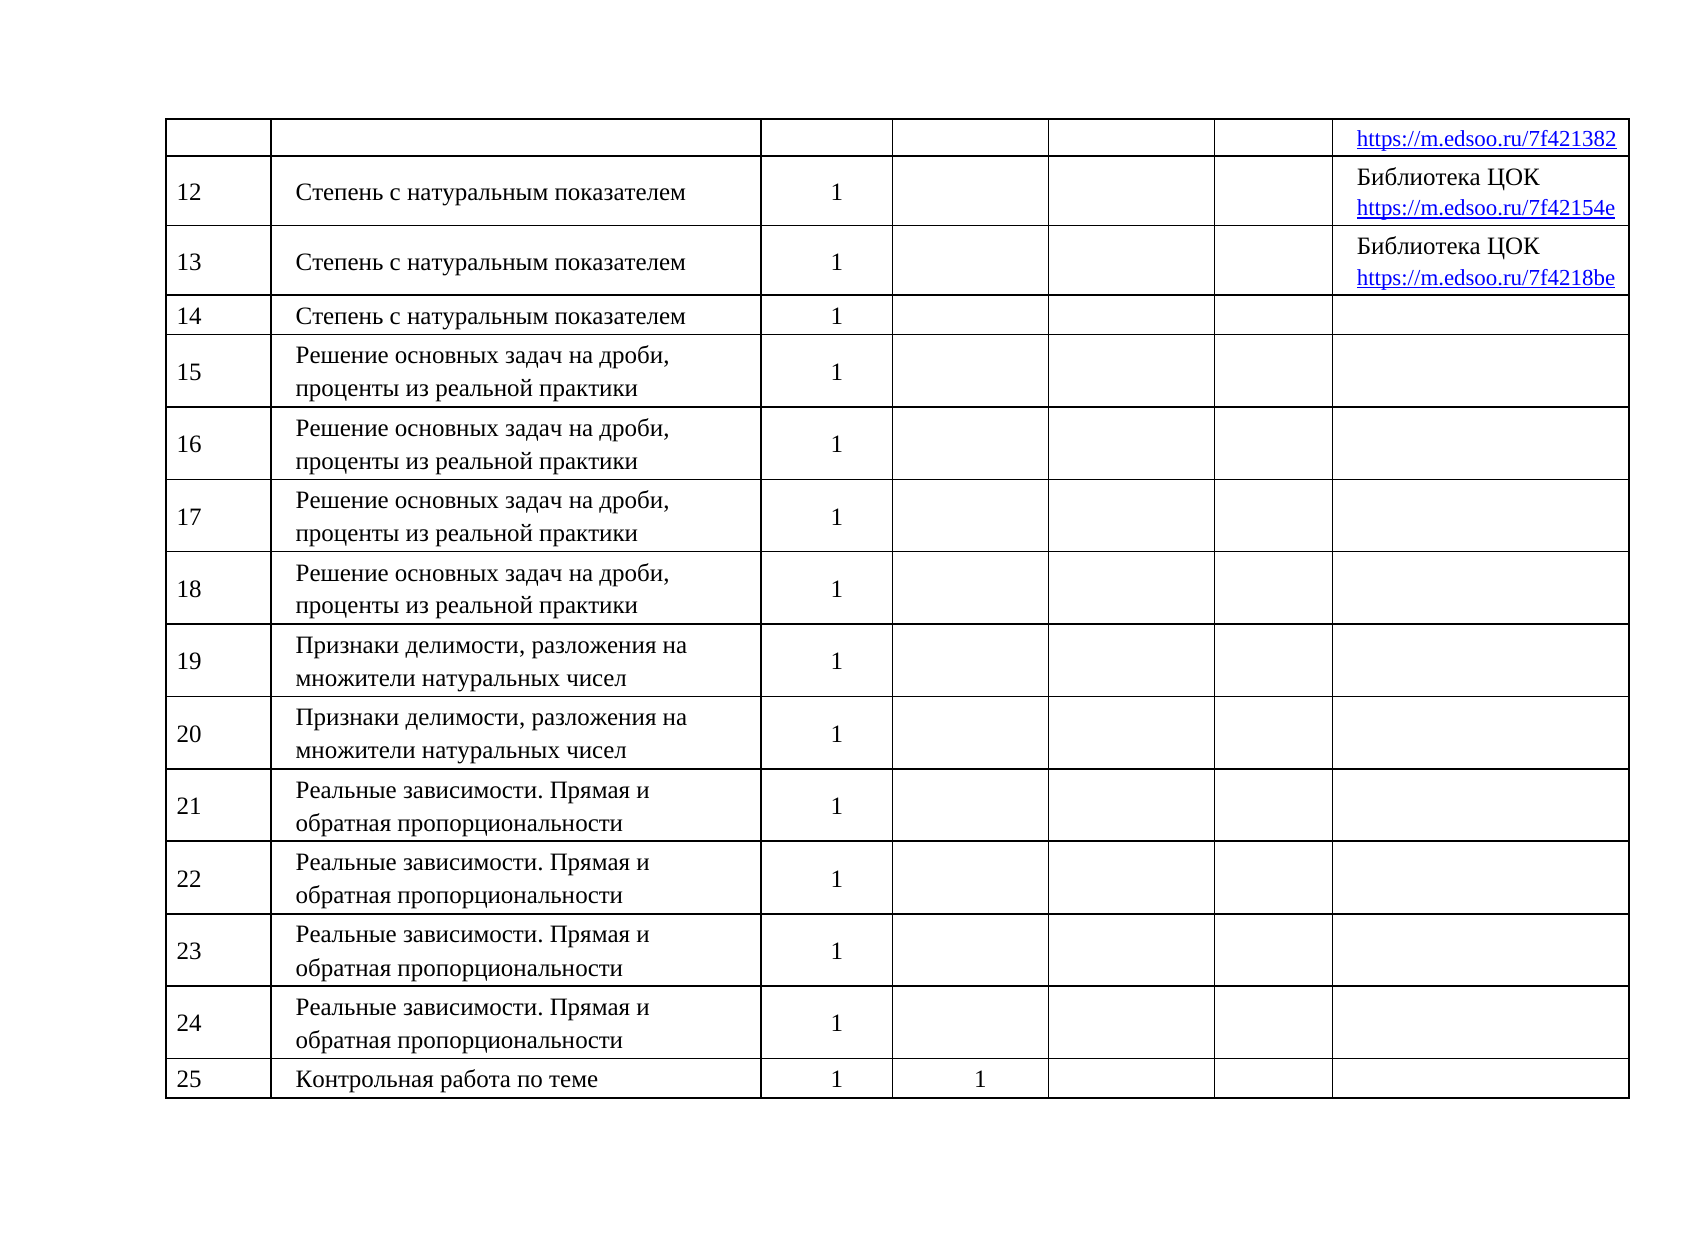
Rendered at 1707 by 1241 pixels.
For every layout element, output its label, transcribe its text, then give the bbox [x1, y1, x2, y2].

table_cell [1049, 987, 1214, 1058]
table_cell 13 [167, 226, 270, 294]
table_cell Признаки делимости, разложения на множители натуральных чисел [272, 697, 760, 768]
table_cell [893, 480, 1048, 551]
table_cell Признаки делимости, разложения на множители натуральных чисел [272, 625, 760, 696]
table_cell 19 [167, 625, 270, 696]
table_cell Степень с натуральным показателем [272, 157, 760, 225]
table_cell [893, 408, 1048, 478]
table_cell 15 [167, 335, 270, 406]
table_cell 1 [762, 697, 892, 768]
table_cell [1215, 296, 1332, 334]
table_cell [893, 987, 1048, 1058]
table_cell [893, 770, 1048, 840]
table_cell 1 [762, 226, 892, 294]
table_cell Решение основных задач на дроби, проценты из реальной практики [272, 480, 760, 551]
table_cell [1333, 480, 1628, 551]
table_cell 1 [762, 157, 892, 225]
table_cell Реальные зависимости. Прямая и обратная пропорциональности [272, 915, 760, 985]
table_cell [1049, 296, 1214, 334]
table_cell [1049, 625, 1214, 696]
table_cell 1 [762, 408, 892, 478]
table_cell [1215, 770, 1332, 840]
table_cell 17 [167, 480, 270, 551]
table_cell Реальные зависимости. Прямая и обратная пропорциональности [272, 770, 760, 840]
table_cell 18 [167, 552, 270, 623]
table_cell 1 [762, 120, 892, 155]
table_cell Реальные зависимости. Прямая и обратная пропорциональности [272, 842, 760, 913]
table_cell [1333, 770, 1628, 840]
table_cell 21 [167, 770, 270, 840]
table_cell [1333, 697, 1628, 768]
table_cell [1049, 915, 1214, 985]
table_cell [1049, 157, 1214, 225]
table_cell [1049, 335, 1214, 406]
table_cell [1215, 987, 1332, 1058]
table_cell 1 [762, 625, 892, 696]
table_cell Решение основных задач на дроби, проценты из реальной практики [272, 552, 760, 623]
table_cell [272, 120, 760, 155]
table_cell 22 [167, 842, 270, 913]
table_cell [1215, 226, 1332, 294]
table_cell 20 [167, 697, 270, 768]
table_cell Реальные зависимости. Прямая и обратная пропорциональности [272, 987, 760, 1058]
table_cell [1049, 480, 1214, 551]
table_cell [1049, 842, 1214, 913]
table_cell [893, 335, 1048, 406]
table_cell [1049, 697, 1214, 768]
table_cell [893, 842, 1048, 913]
table_cell [893, 625, 1048, 696]
table_cell [1215, 625, 1332, 696]
table_cell 1 [762, 480, 892, 551]
table_cell [1215, 480, 1332, 551]
table_cell 24 [167, 987, 270, 1058]
table_cell [1049, 770, 1214, 840]
table_cell 11 [167, 120, 270, 155]
table_cell [1333, 335, 1628, 406]
table_cell [893, 157, 1048, 225]
table_cell 1 [762, 915, 892, 985]
table_cell 1 [762, 552, 892, 623]
table_cell [1049, 1059, 1214, 1097]
table_cell Степень с натуральным показателем [272, 226, 760, 294]
table_cell [1333, 552, 1628, 623]
table_cell [893, 552, 1048, 623]
table_cell [1215, 335, 1332, 406]
table_cell [1333, 987, 1628, 1058]
table_cell [1333, 296, 1628, 334]
table_cell [1215, 697, 1332, 768]
table_cell [893, 226, 1048, 294]
table_cell Библиотека ЦОК https://m.edsoo.ru/7f42154e [1333, 157, 1628, 225]
table_cell 1 [762, 335, 892, 406]
table_cell [1215, 120, 1332, 155]
table_cell [1333, 1059, 1628, 1097]
table_cell 12 [167, 157, 270, 225]
table_cell Степень с натуральным показателем [272, 296, 760, 334]
table_cell 1 [762, 1059, 892, 1097]
table_cell [893, 915, 1048, 985]
table_cell [1215, 552, 1332, 623]
table_cell [1333, 915, 1628, 985]
table_cell [1215, 842, 1332, 913]
table_cell 14 [167, 296, 270, 334]
table_cell [1333, 408, 1628, 478]
table_cell 1 [762, 770, 892, 840]
table_cell 1 [762, 842, 892, 913]
table_cell 1 [893, 1059, 1048, 1097]
table_cell [893, 296, 1048, 334]
table_cell [1215, 915, 1332, 985]
table_cell [1049, 120, 1214, 155]
table_cell [1333, 625, 1628, 696]
table_cell Решение основных задач на дроби, проценты из реальной практики [272, 408, 760, 478]
table_cell [893, 120, 1048, 155]
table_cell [1333, 120, 1628, 155]
table_cell 16 [167, 408, 270, 478]
table_cell 1 [762, 987, 892, 1058]
table_cell Решение основных задач на дроби, проценты из реальной практики [272, 335, 760, 406]
table_cell 1 [762, 296, 892, 334]
table_cell [1333, 842, 1628, 913]
table_cell 25 [167, 1059, 270, 1097]
table_cell [1215, 1059, 1332, 1097]
table_cell [1215, 408, 1332, 478]
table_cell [272, 1059, 760, 1097]
table_cell Библиотека ЦОК https://m.edsoo.ru/7f4218be [1333, 226, 1628, 294]
table_cell 23 [167, 915, 270, 985]
table_cell [893, 697, 1048, 768]
table_cell [1049, 552, 1214, 623]
table_cell [1215, 157, 1332, 225]
table_cell [1049, 226, 1214, 294]
table_cell [1049, 408, 1214, 478]
